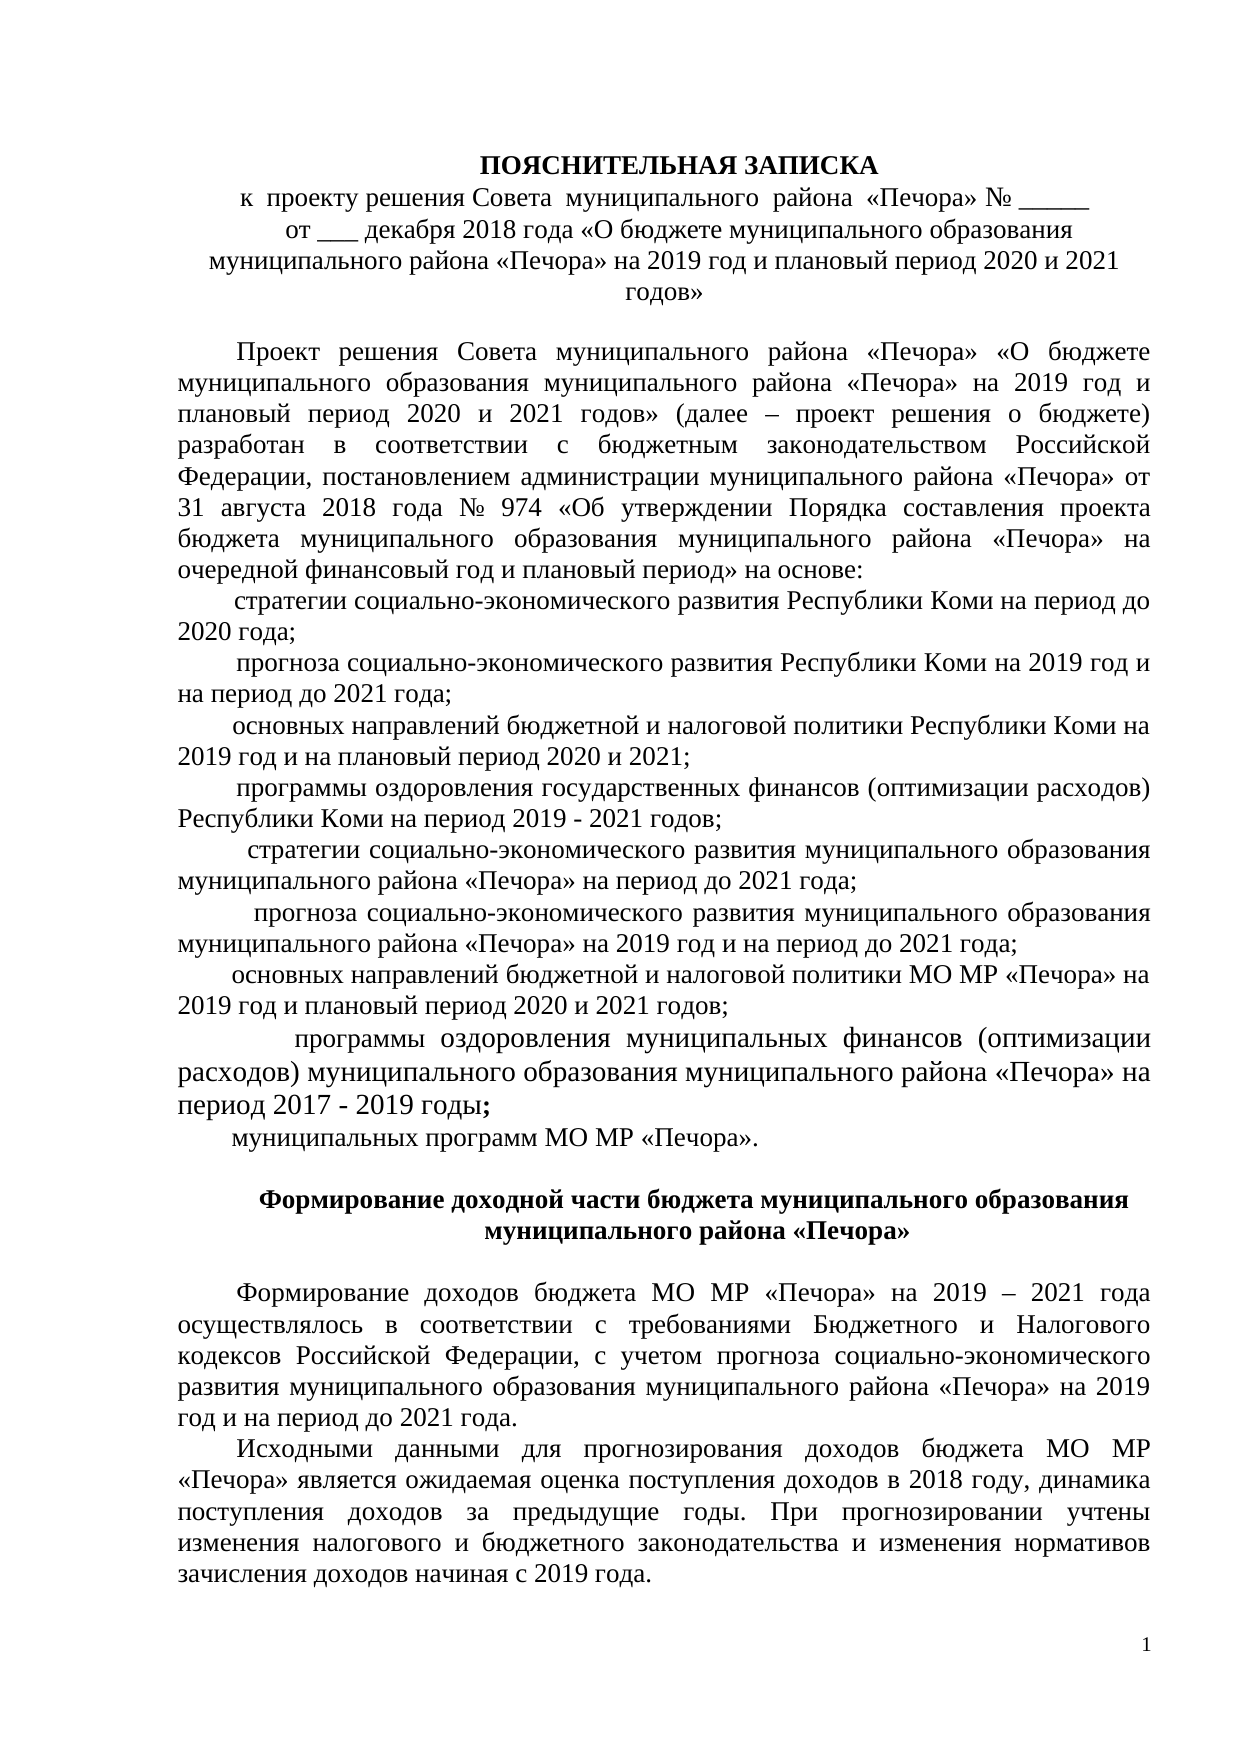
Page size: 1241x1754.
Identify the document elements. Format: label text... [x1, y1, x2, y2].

text прогноза социально-экономического развития муниципального образования муниципального района «Печора» на 2019 год и на период до 2021 года; [177, 896, 1152, 958]
text Проект решения Совета муниципального района «Печора» «О бюджете муниципального образования муниципального района «Печора» на 2019 год и плановый период 2020 и 2021 годов» (далее – проект решения о бюджете) разработан в соответствии с бюджетным законодательством Российской Федерации, постановлением администрации муниципального района «Печора» от 31 августа 2018 года № 974 «Об утверждении Порядка составления проекта бюджета муниципального образования муниципального района «Печора» на очередной финансовый год и плановый период» на основе: [177, 335, 1152, 584]
text ПОЯСНИТЕЛЬНАЯ ЗАПИСКА [177, 149, 1152, 180]
text прогноза социально-экономического развития Республики Коми на 2019 год и на период до 2021 года; [177, 646, 1152, 709]
text от ___ декабря 2018 года «О бюджете муниципального образования муниципального района «Печора» на 2019 год и плановый период 2020 и 2021 годов» [177, 213, 1152, 306]
text муниципальных программ МО МР «Печора». [177, 1121, 1152, 1152]
text Исходными данными для прогнозирования доходов бюджета МО МР «Печора» является ожидаемая оценка поступления доходов в 2018 году, динамика поступления доходов за предыдущие годы. При прогнозировании учтены изменения налогового и бюджетного законодательства и изменения нормативов зачисления доходов начиная с 2019 года. [177, 1432, 1152, 1588]
text муниципального района «Печора» [177, 1214, 1152, 1245]
text основных направлений бюджетной и налоговой политики МО МР «Печора» на 2019 год и плановый период 2020 и 2021 годов; [177, 958, 1152, 1020]
text основных направлений бюджетной и налоговой политики Республики Коми на 2019 год и на плановый период 2020 и 2021; [177, 709, 1152, 771]
text Формирование доходной части бюджета муниципального образования [177, 1183, 1152, 1214]
text стратегии социально-экономического развития муниципального образования муниципального района «Печора» на период до 2021 года; [177, 833, 1152, 896]
text программы оздоровления государственных финансов (оптимизации расходов) Республики Коми на период 2019 - 2021 годов; [177, 771, 1152, 833]
text стратегии социально-экономического развития Республики Коми на период до 2020 года; [177, 584, 1152, 646]
text к проекту решения Совета муниципального района «Печора» № _____ [177, 180, 1152, 213]
text Формирование доходов бюджета МО МР «Печора» на 2019 – 2021 года осуществлялось в соответствии с требованиями Бюджетного и Налогового кодексов Российской Федерации, с учетом прогноза социально-экономического развития муниципального образования муниципального района «Печора» на 2019 год и на период до 2021 года. [177, 1277, 1152, 1432]
text программы оздоровления муниципальных финансов (оптимизации расходов) муниципального образования муниципального района «Печора» на период 2017 - 2019 годы; [177, 1020, 1152, 1121]
